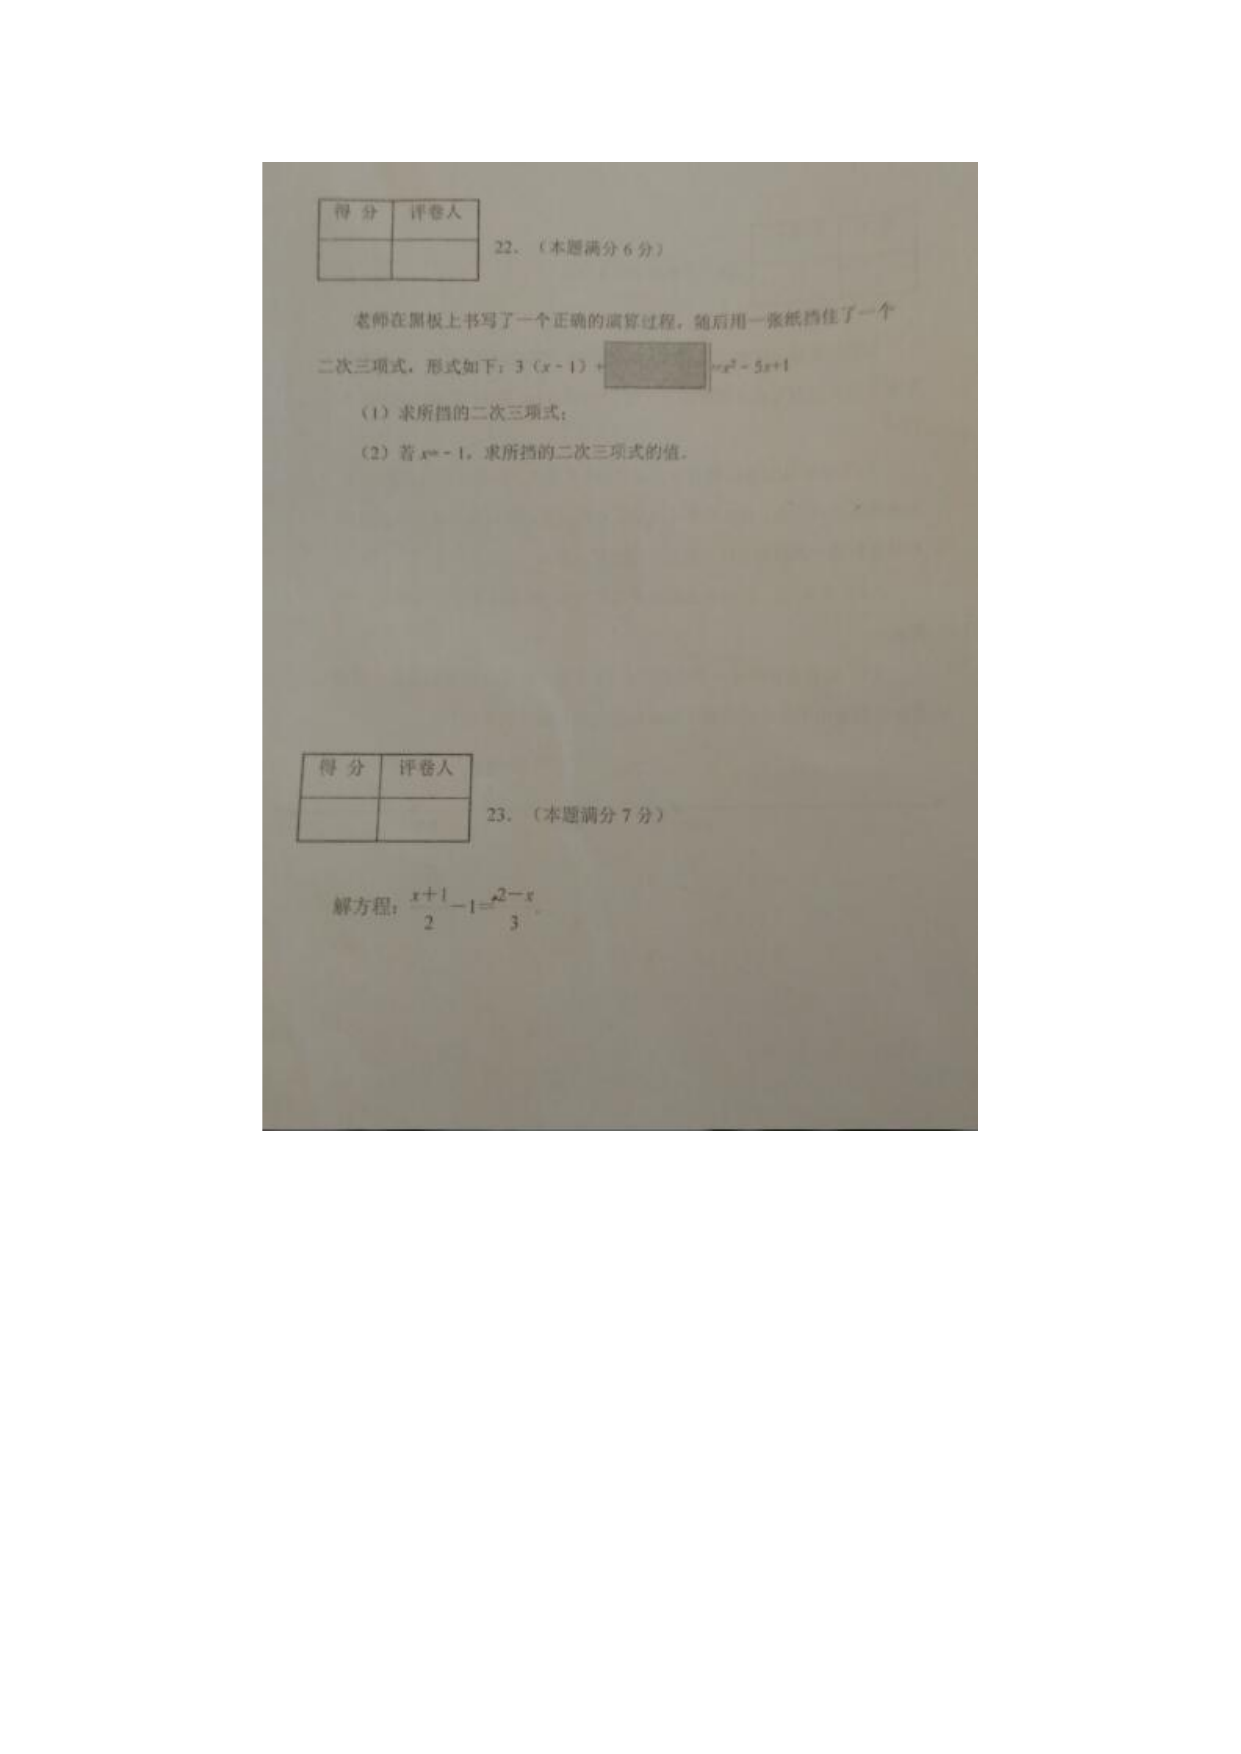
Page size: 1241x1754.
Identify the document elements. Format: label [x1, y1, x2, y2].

picture [262, 162, 978, 1131]
